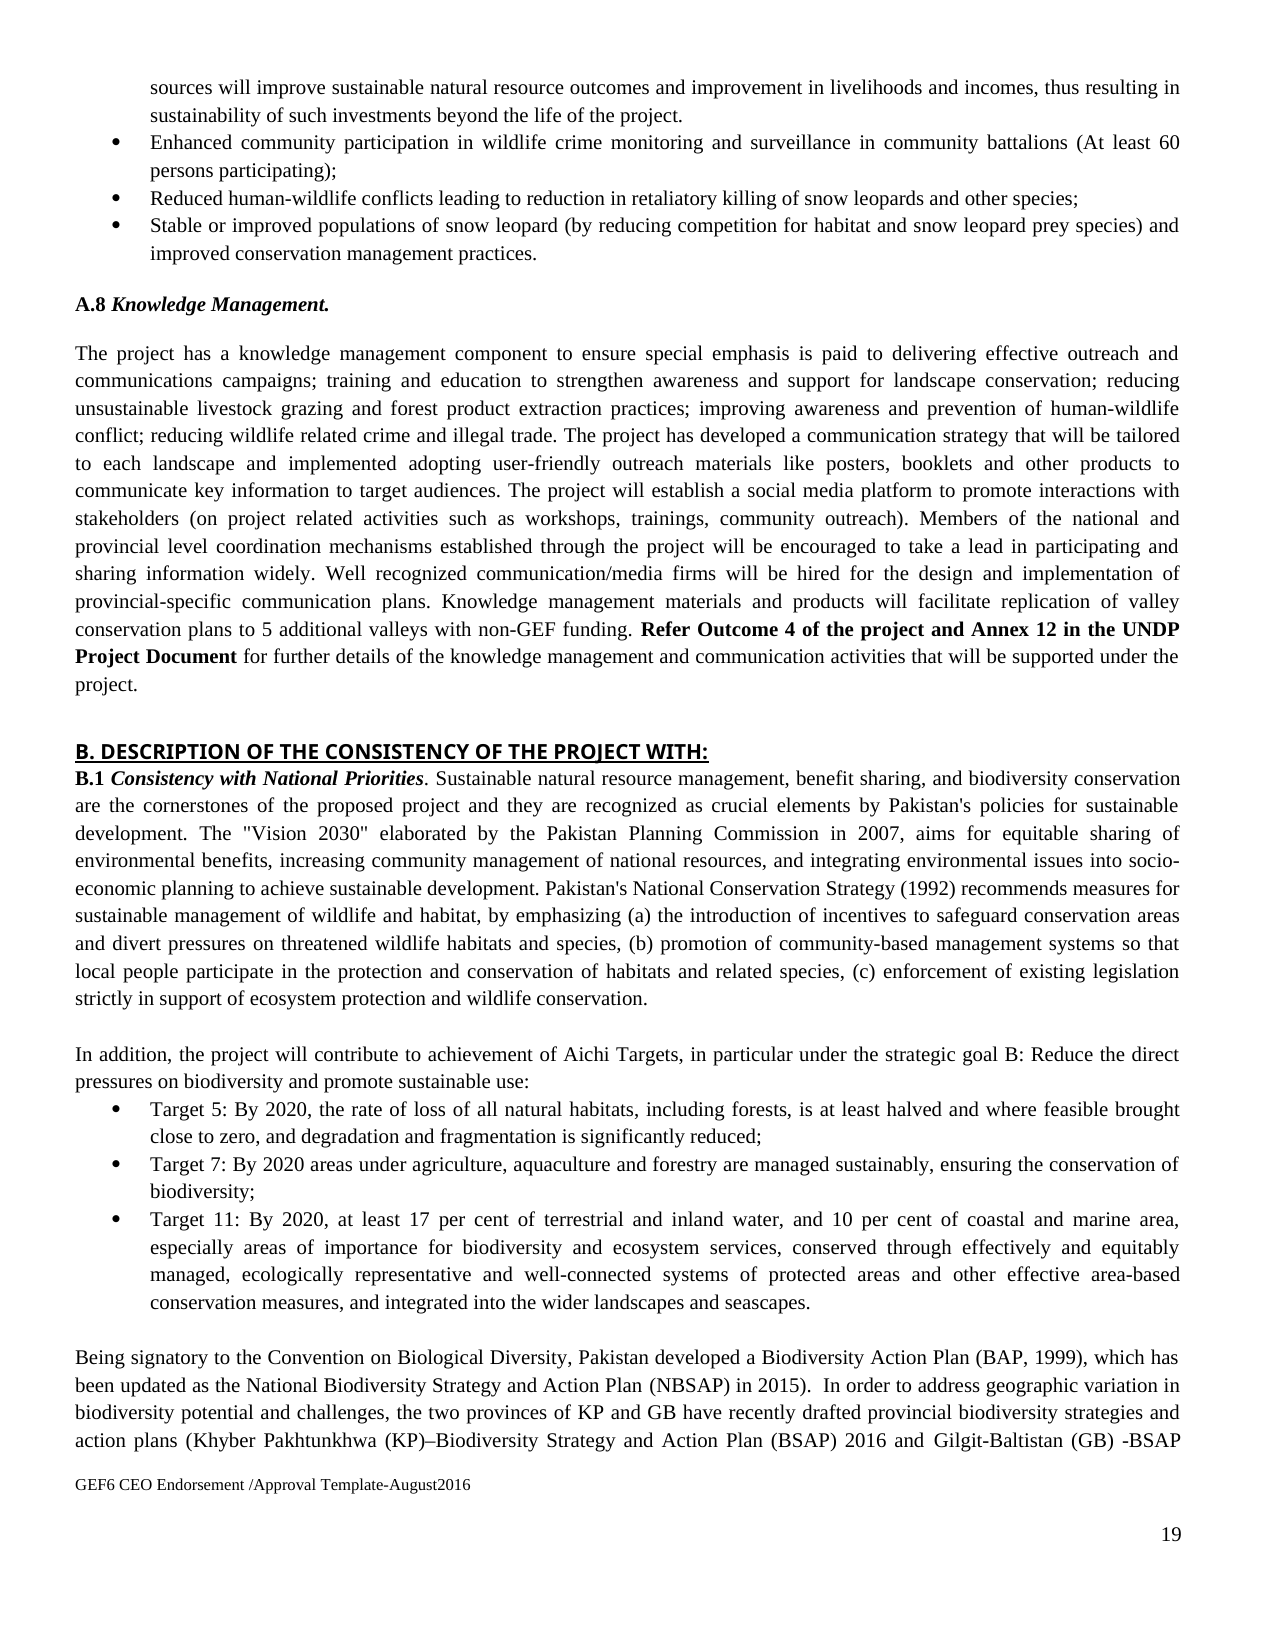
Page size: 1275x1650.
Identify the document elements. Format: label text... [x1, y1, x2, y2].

list Target 5: By 2020, the rate of loss of all natural habitats, including forests, is at least halved and where feasible brought close to zero, and degradation and fragmentation is significantly reduced; [112, 1097, 1181, 1148]
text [75, 1345, 1181, 1452]
text B.1 Consistency with National Priorities. Sustainable natural resource management, benefit sharing, and biodiversity conservation are the cornerstones of the proposed project and they are recognized as crucial elements by Pakistan's policies for sustainable development. The "Vision 2030" elaborated by the Pakistan Planning Commission in 2007, aims for equitable sharing of environmental benefits, increasing community management of national resources, and integrating environmental issues into socio-economic planning to achieve sustainable development. Pakistan's National Conservation Strategy (1992) recommends measures for sustainable management of wildlife and habitat, by emphasizing (a) the introduction of incentives to safeguard conservation areas and divert pressures on threatened wildlife habitats and species, (b) promotion of community-based management systems so that local people participate in the protection and conservation of habitats and related species, (c) enforcement of existing legislation strictly in support of ecosystem protection and wildlife conservation. [75, 765, 1181, 1010]
list Enhanced community participation in wildlife crime monitoring and surveillance in community battalions (At least 60 persons participating); [112, 130, 1181, 182]
text The project has a knowledge management component to ensure special emphasis is paid to delivering effective outreach and communications campaigns; training and education to strengthen awareness and support for landscape conservation; reducing unsustainable livestock grazing and forest product extraction practices; improving awareness and prevention of human-wildlife conflict; reducing wildlife related crime and illegal trade. The project has developed a communication strategy that will be tailored to each landscape and implemented adopting user-friendly outreach materials like posters, booklets and other products to communicate key information to target audiences. The project will establish a social media platform to promote interactions with stakeholders (on project related activities such as workshops, trainings, community outreach). Members of the national and provincial level coordination mechanisms established through the project will be encouraged to take a lead in participating and sharing information widely. Well recognized communication/media firms will be hired for the design and implementation of provincial-specific communication plans. Knowledge management materials and products will facilitate replication of valley conservation plans to 5 additional valleys with non-GEF funding. Refer Outcome 4 of the project and Annex 12 in the UNDP Project Document for further details of the knowledge management and communication activities that will be supported under the project. [75, 340, 1181, 696]
text In addition, the project will contribute to achievement of Aichi Targets, in particular under the strategic goal B: Reduce the direct pressures on biodiversity and promote sustainable use: [75, 1041, 1181, 1093]
list Target 7: By 2020 areas under agriculture, aquaculture and forestry are managed sustainably, ensuring the conservation of biodiversity; [112, 1152, 1181, 1203]
list Target 11: By 2020, at least 17 per cent of terrestrial and inland water, and 10 per cent of coastal and marine area, especially areas of importance for biodiversity and ecosystem services, conserved through effectively and equitably managed, ecologically representative and well-connected systems of protected areas and other effective area-based conservation measures, and integrated into the wider landscapes and seascapes. [112, 1207, 1181, 1314]
subtitle B. Description of the consistency of the project with: [75, 737, 1181, 765]
text A.8 Knowledge Management. [75, 292, 1181, 316]
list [112, 75, 1181, 127]
list Stable or improved populations of snow leopard (by reducing competition for habitat and snow leopard prey species) and improved conservation management practices. [112, 213, 1181, 265]
list Reduced human-wildlife conflicts leading to reduction in retaliatory killing of snow leopards and other species; [112, 185, 1181, 209]
